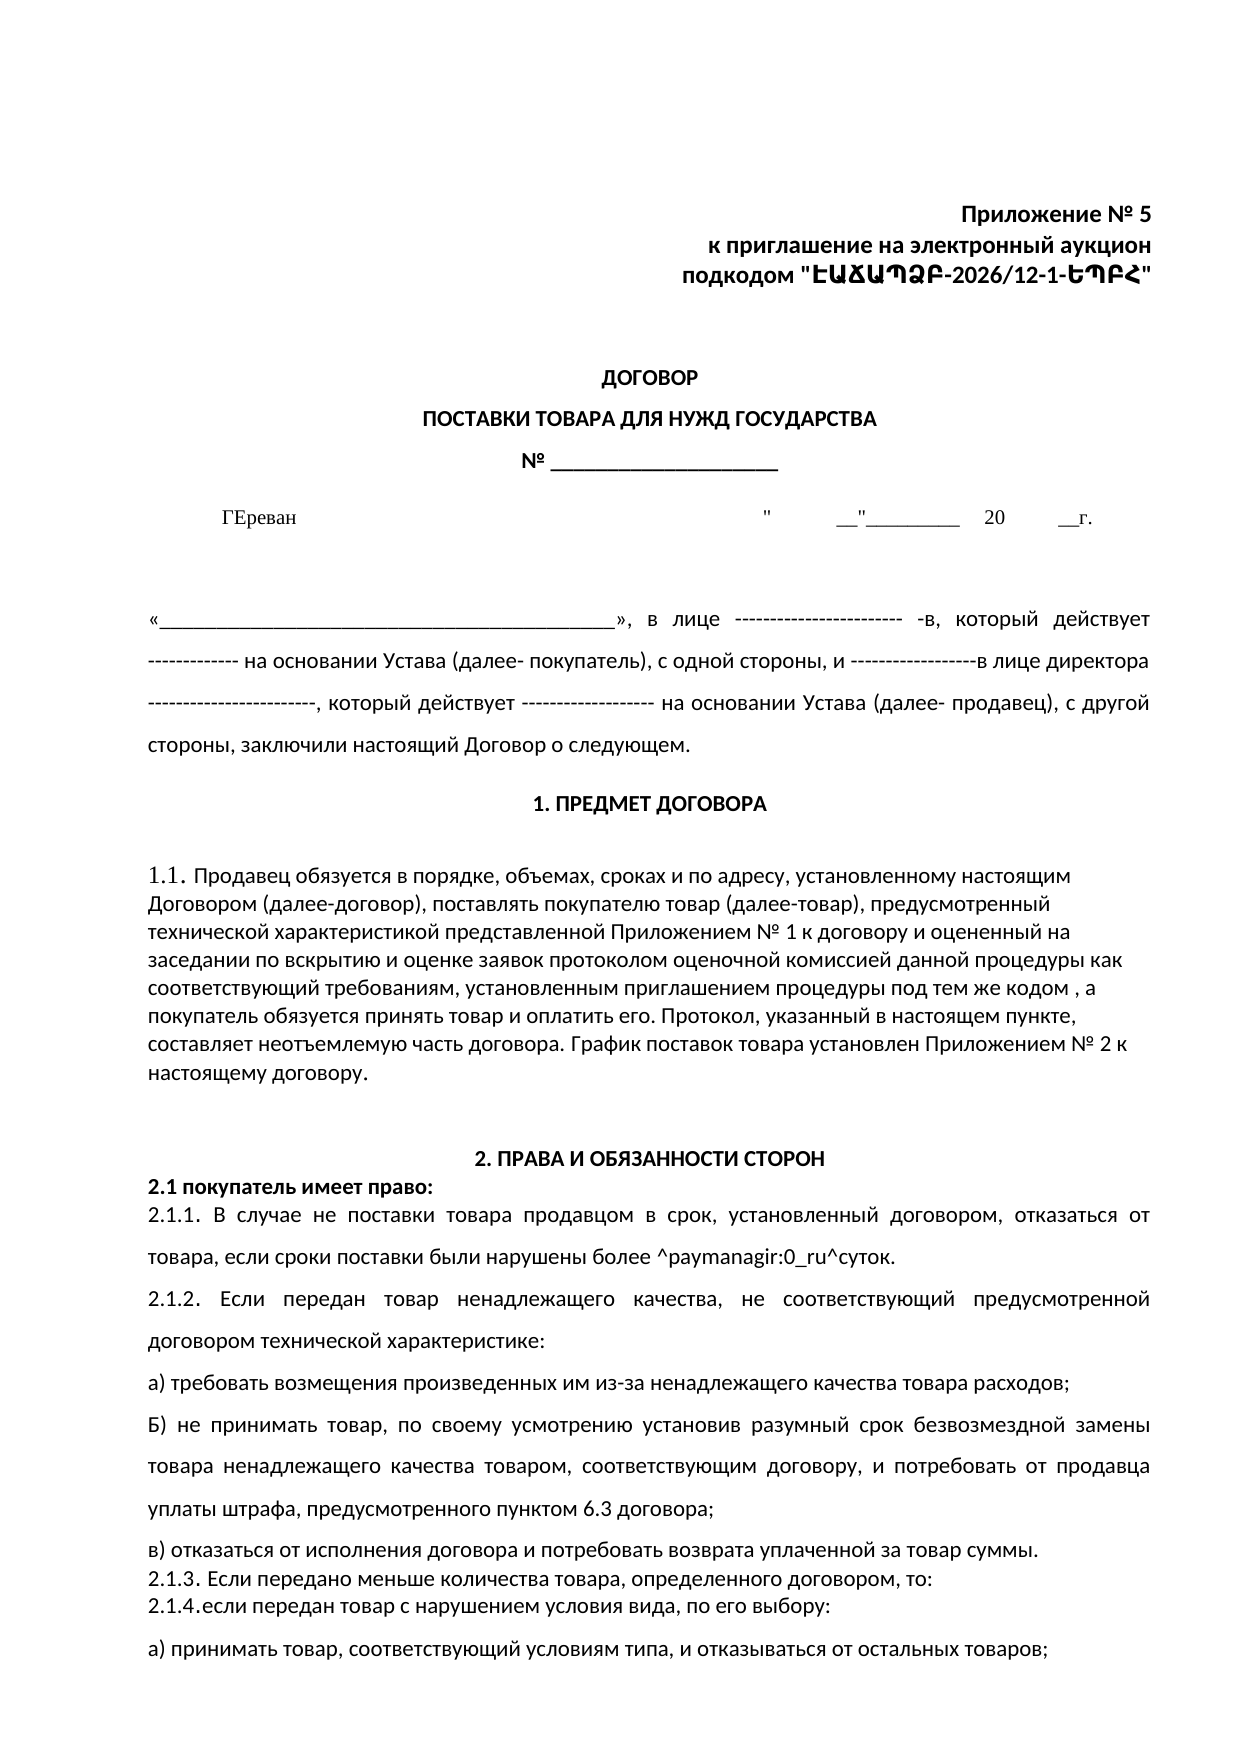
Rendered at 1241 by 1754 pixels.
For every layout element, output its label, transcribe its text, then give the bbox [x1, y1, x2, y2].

text 2.1.3․ Если передано меньше количества товара, определенного договором, то: [148, 1564, 1152, 1592]
list а) принимать товар, соответствующий условиям типа, и отказываться от остальных товаров; [148, 1634, 1152, 1662]
table_header ГЕреван [136, 505, 620, 546]
text к приглашение на электронный аукцион [177, 229, 1152, 259]
list 2.1.1․ В случае не поставки товара продавцом в срок, установленный договором, отказаться от товара, если сроки поставки были нарушены более ^paymanagir:0_ru^суток. [148, 1200, 1152, 1270]
text 1. ПРЕДМЕТ ДОГОВОРА [148, 789, 1152, 817]
list 2.1.2․ Если передан товар ненадлежащего качества, не соответствующий предусмотренной договором технической характеристике: [148, 1284, 1152, 1354]
text ДОГОВОР [148, 363, 1152, 391]
text 2.1 покупатель имеет право: [148, 1172, 1152, 1200]
text «________________________________________», в лице ------------------------ -в, который действует ------------- на основании Устава (далее- покупатель), с одной стороны, и ------------------в лице директора ------------------------, который действует ------------------- на основании Устава (далее- продавец), с другой стороны, заключили настоящий Договор о следующем. [148, 604, 1152, 758]
text Приложение № 5 [148, 198, 1152, 229]
text 1.1․ Продавец обязуется в порядке, объемах, сроках и по адресу, установленному настоящим Договором (далее-договор), поставлять покупателю товар (далее-товар), предусмотренный технической характеристикой представленной Приложением № 1 к договору и оцененный на заседании по вскрытию и оценке заявок протоколом оценочной комиссией данной процедуры как соответствующий требованиям, установленным приглашением процедуры под тем же кодом , а покупатель обязуется принять товар и оплатить его. Протокол, указанный в настоящем пункте, составляет неотъемлемую часть договора. График поставок товара установлен Приложением № 2 к настоящему договору. [148, 860, 1152, 1087]
text ПОСТАВКИ ТОВАРА ДЛЯ НУЖД ГОСУДАРСТВА [148, 404, 1152, 433]
list Б) не принимать товар, по своему усмотрению установив разумный срок безвозмездной замены товара ненадлежащего качества товаром, соответствующим договору, и потребовать от продавца уплаты штрафа, предусмотренного пунктом 6.3 договора; [148, 1410, 1152, 1522]
list 2. ПРАВА И ОБЯЗАННОСТИ СТОРОН [148, 1144, 1152, 1172]
text подкодом "ԷԱՃԱՊՁԲ-2026/12-1-ԵՊԲՀ" [177, 259, 1152, 290]
list 2.1.4․если передан товар с нарушением условия вида, по его выбору: [148, 1592, 1152, 1620]
text № ____________________ [148, 447, 1152, 474]
table_header " __"_________ 20 __г. [620, 505, 1104, 546]
list а) требовать возмещения произведенных им из-за ненадлежащего качества товара расходов; [148, 1368, 1152, 1396]
text в) отказаться от исполнения договора и потребовать возврата уплаченной за товар суммы. [148, 1536, 1152, 1564]
